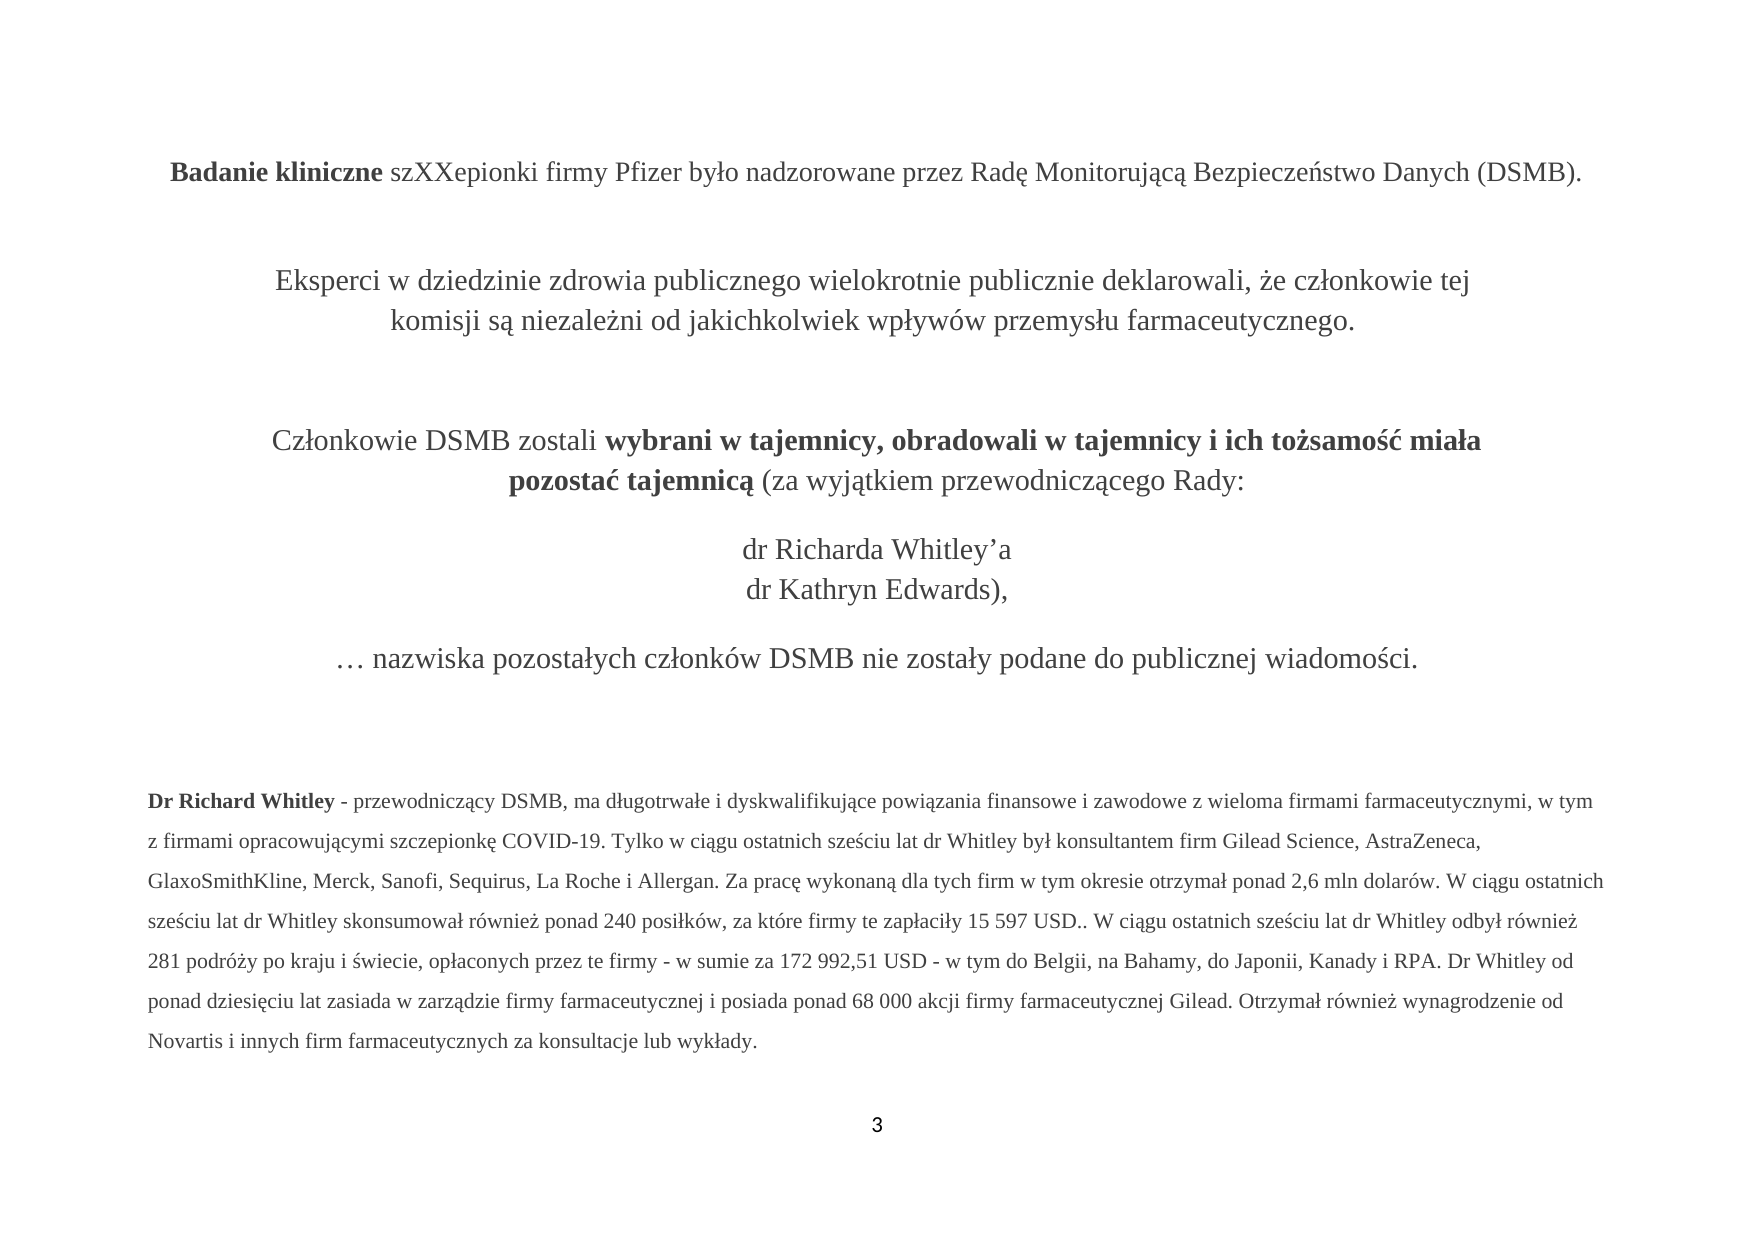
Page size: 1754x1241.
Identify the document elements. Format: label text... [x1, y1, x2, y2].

text Dr Richard Whitley - przewodniczący DSMB, ma długotrwałe i dyskwalifikujące powiązania finansowe i zawodowe z wieloma firmami farmaceutycznymi, w tym z firmami opracowującymi szczepionkę COVID-19. Tylko w ciągu ostatnich sześciu lat dr Whitley był konsultantem firm Gilead Science, AstraZeneca, GlaxoSmithKline, Merck, Sanofi, Sequirus, La Roche i Allergan. Za pracę wykonaną dla tych firm w tym okresie otrzymał ponad 2,6 mln dolarów. W ciągu ostatnich sześciu lat dr Whitley skonsumował również ponad 240 posiłków, za które firmy te zapłaciły 15 597 USD.. W ciągu ostatnich sześciu lat dr Whitley odbył również 281 podróży po kraju i świecie, opłaconych przez te firmy - w sumie za 172 992,51 USD - w tym do Belgii, na Bahamy, do Japonii, Kanady i RPA. Dr Whitley od ponad dziesięciu lat zasiada w zarządzie firmy farmaceutycznej i posiada ponad 68 000 akcji firmy farmaceutycznej Gilead. Otrzymał również wynagrodzenie od Novartis i innych firm farmaceutycznych za konsultacje lub wykłady. [148, 773, 1606, 1053]
text … nazwiska pozostałych członków DSMB nie zostały podane do publicznej wiadomości. [148, 635, 1606, 675]
text Eksperci w dziedzinie zdrowia publicznego wielokrotnie publicznie deklarowali, że członkowie tej komisji są niezależni od jakichkolwiek wpływów przemysłu farmaceutycznego. Członkowie DSMB zostali wybrani w tajemnicy, obradowali w tajemnicy i ich tożsamość miała pozostać tajemnicą (za wyjątkiem przewodniczącego Rady: [148, 217, 1606, 497]
text dr Richarda Whitley’a dr Kathryn Edwards), [148, 526, 1606, 606]
text Badanie kliniczne szXXepionki firmy Pfizer było nadzorowane przez Radę Monitorującą Bezpieczeństwo Danych (DSMB). [148, 148, 1606, 188]
